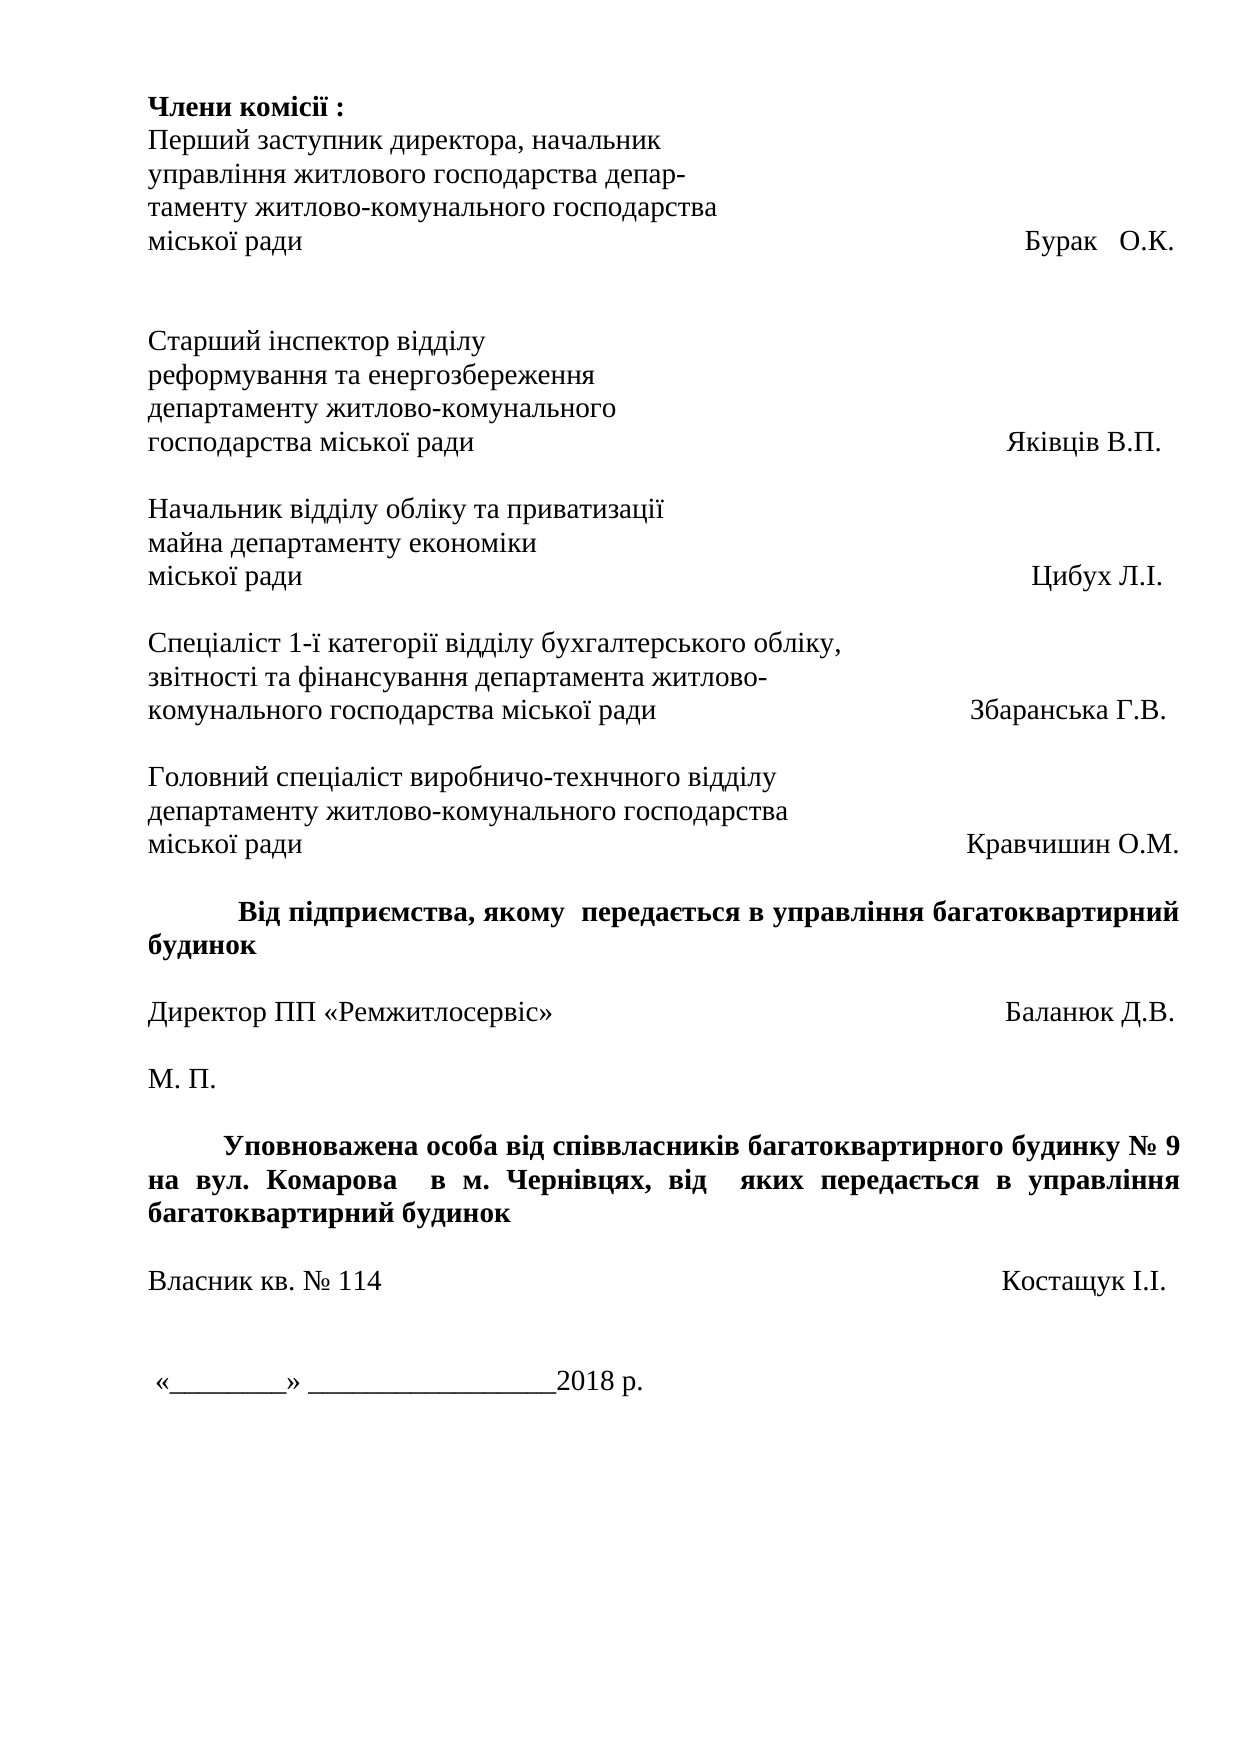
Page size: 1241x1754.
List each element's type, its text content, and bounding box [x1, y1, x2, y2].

text Директор ПП «Ремжитлосервіс» Баланюк Д.В. [148, 994, 1181, 1028]
text звітності та фінансування департамента житлово- [148, 659, 1181, 692]
text департаменту житлово-комунального [148, 391, 1181, 424]
text міської ради Бурак О.К. [148, 223, 1181, 256]
text реформування та енергозбереження [148, 357, 1181, 391]
text таменту житлово-комунального господарства [148, 189, 1181, 223]
text комунального господарства міської ради Збаранська Г.В. [148, 692, 1181, 726]
text Спеціаліст 1-ї категорії відділу бухгалтерського обліку, [148, 625, 1181, 659]
text Від підприємства, якому передається в управління багатоквартирний будинок [148, 894, 1181, 961]
text «________» _________________2018 р. [148, 1363, 1181, 1397]
text міської ради Цибух Л.І. [148, 558, 1181, 592]
text господарства міської ради Яківців В.П. [148, 424, 1181, 458]
text Власник кв. № 114 Костащук І.І. [148, 1263, 1181, 1296]
text М. П. [148, 1061, 1181, 1095]
text департаменту житлово-комунального господарства [148, 793, 1181, 827]
text Уповноважена особа від співвласників багатоквартирного будинку № 9 на вул. Комарова в м. Чернівцях, від яких передається в управління багатоквартирний будинок [148, 1128, 1181, 1229]
text Перший заступник директора, начальник [148, 122, 1181, 156]
text майна департаменту економіки [148, 525, 1181, 558]
text управління житлового господарства депар- [148, 156, 1181, 189]
text Члени комісії : [148, 89, 1181, 122]
text Старший інспектор відділу [148, 323, 1181, 357]
text Начальник відділу обліку та приватизації [148, 491, 1181, 525]
text міської ради Кравчишин О.М. [148, 827, 1181, 860]
text Головний спеціаліст виробничо-технчного відділу [148, 759, 1181, 793]
